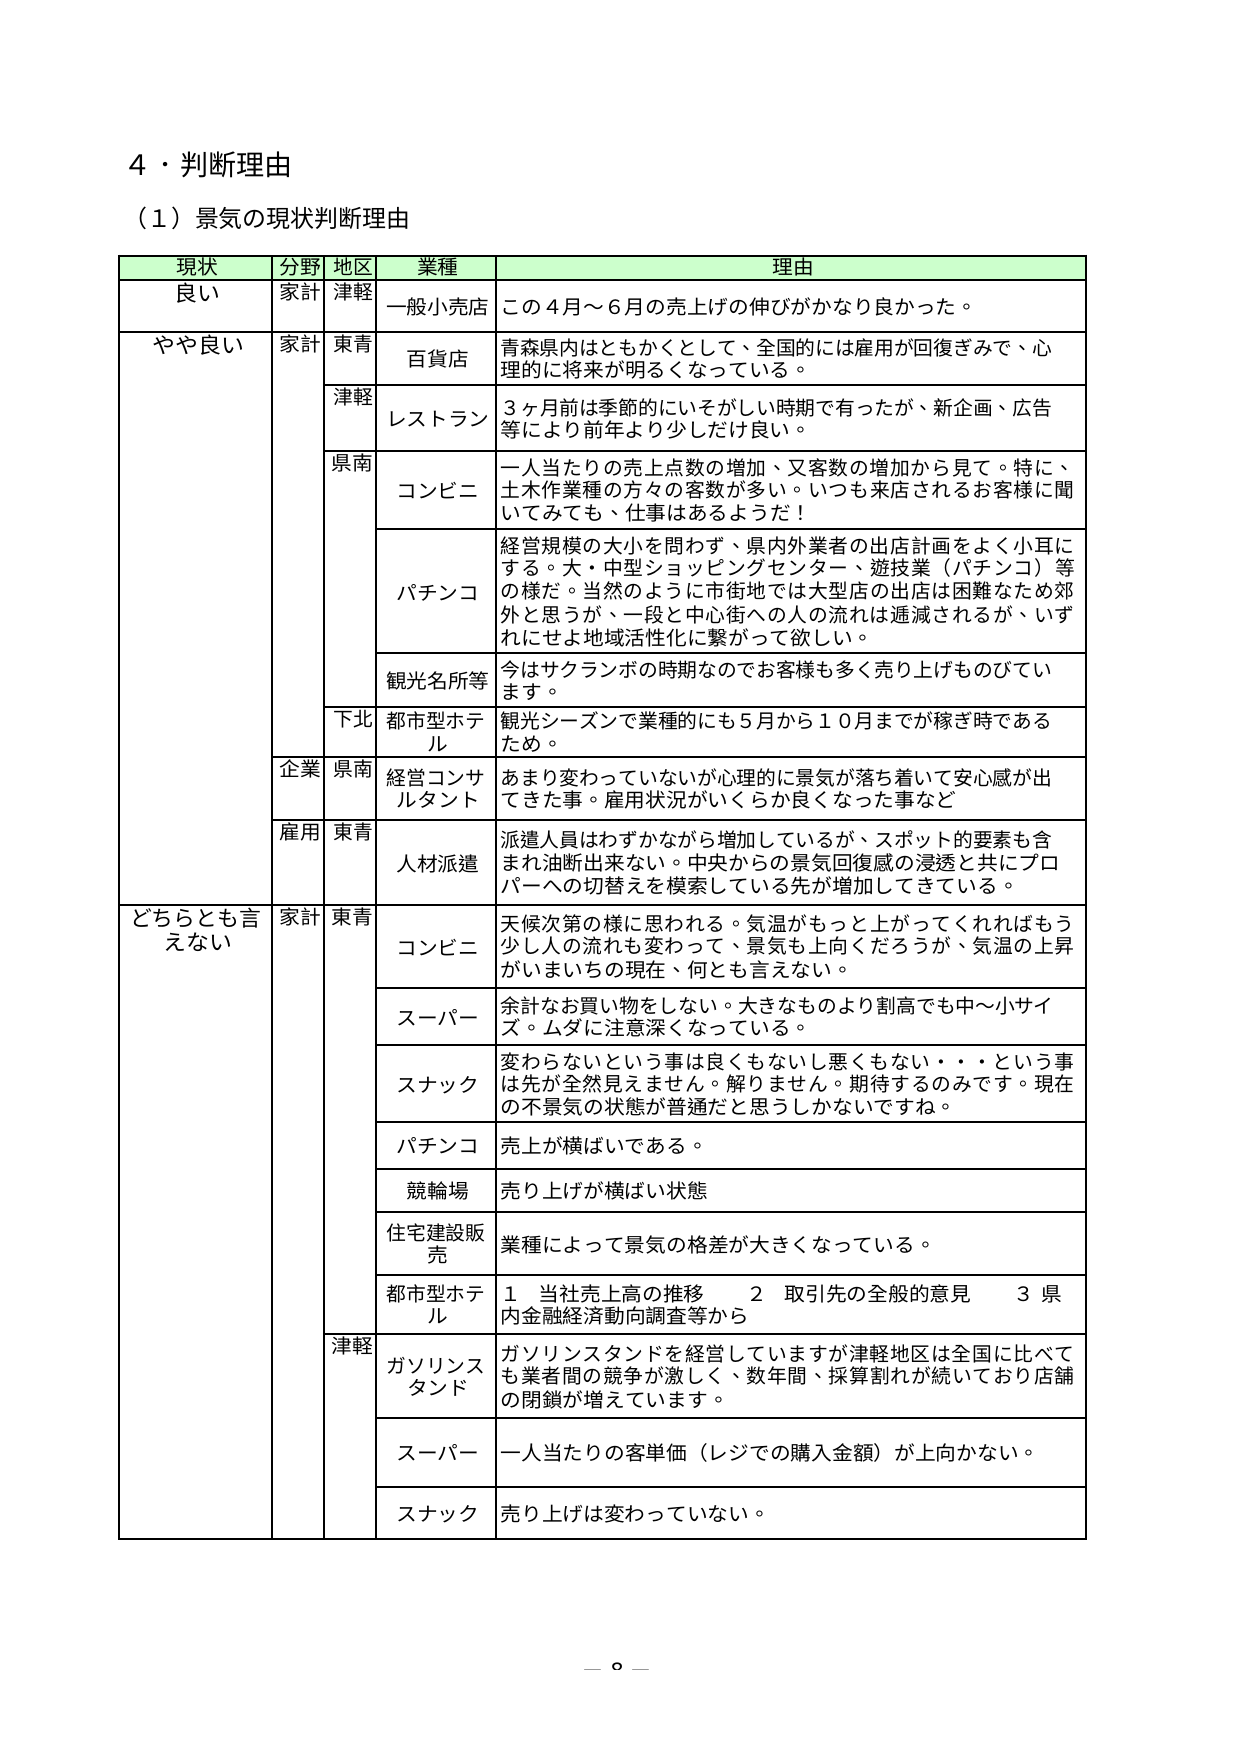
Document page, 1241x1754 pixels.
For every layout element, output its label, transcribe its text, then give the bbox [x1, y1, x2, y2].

table_cell 売上が横ばいである。 [497, 1123, 1085, 1167]
table_cell 観光名所等 [377, 654, 495, 706]
table_cell 人材派遣 [377, 821, 495, 904]
table_cell レストラン [377, 386, 495, 450]
table_cell 経営コンサルタント [377, 758, 495, 819]
table_cell 津軽 [325, 281, 375, 331]
table_cell 今はサクランボの時期なのでお客様も多く売り上げものびてい ます。 [497, 654, 1085, 706]
table_cell 売り上げは変わっていない。 [497, 1488, 1085, 1537]
table_cell パチンコ [377, 1123, 495, 1167]
table_cell スナック [377, 1046, 495, 1121]
table_cell あまり変わっていないが心理的に景気が落ち着いて安心感が出 てきた事。雇用状況がいくらか良くなった事など [497, 758, 1085, 819]
table_cell 都市型ホテル [377, 708, 495, 756]
table_cell パチンコ [377, 530, 495, 652]
table_cell ガソリンスタンドを経営していますが津軽地区は全国に比べて も業者間の競争が激しく、数年間、採算割れが続いており店舗 の閉鎖が増えています。 [497, 1335, 1085, 1417]
table_cell やや良い [120, 333, 271, 904]
table_cell 雇用 [273, 821, 323, 904]
table_cell どちらとも言えない [120, 906, 271, 1537]
table_cell 業種によって景気の格差が大きくなっている。 [497, 1213, 1085, 1274]
table_cell 県南 [325, 758, 375, 819]
table_cell 変わらないという事は良くもないし悪くもない・・・という事 は先が全然見えません。解りません。期待するのみです。現在 の不景気の状態が普通だと思うしかないですね。 [497, 1046, 1085, 1121]
table_cell 良い [120, 281, 271, 331]
table_cell 一人当たりの売上点数の増加、又客数の増加から見て。特に、 土木作業種の方々の客数が多い。いつも来店されるお客様に聞 いてみても、仕事はあるようだ！ [497, 452, 1085, 528]
table_cell 一般小売店 [377, 281, 495, 331]
text （１）景気の現状判断理由 [123, 202, 1136, 234]
table_cell 観光シーズンで業種的にも５月から１０月までが稼ぎ時である ため。 [497, 708, 1085, 756]
table_cell 都市型ホテル [377, 1276, 495, 1333]
table_cell この４月～６月の売上げの伸びがかなり良かった。 [497, 281, 1085, 331]
table_cell 青森県内はともかくとして、全国的には雇用が回復ぎみで、心 理的に将来が明るくなっている。 [497, 333, 1085, 384]
table_cell 余計なお買い物をしない。大きなものより割高でも中～小サイ ズ。ムダに注意深くなっている。 [497, 989, 1085, 1044]
table_cell 経営規模の大小を問わず、県内外業者の出店計画をよく小耳に する。大・中型ショッピングセンター、遊技業（パチンコ）等 の様だ。当然のように市街地では大型店の出店は困難なため郊 外と思うが、一段と中心街への人の流れは逓減されるが、いず れにせよ地域活性化に繋がって欲しい。 [497, 530, 1085, 652]
table_header 現状 [120, 257, 271, 279]
text ４．判断理由 [123, 145, 1136, 184]
table_cell １ 当社売上高の推移 ２ 取引先の全般的意見 ３ 県内金融経済動向調査等から [497, 1276, 1085, 1333]
table_header 分野 [273, 257, 323, 279]
table_cell 県南 [325, 452, 375, 706]
table_header 業種 [377, 257, 495, 279]
table_header 理由 [497, 257, 1085, 279]
table_cell 東青 [325, 906, 375, 1333]
table_cell 下北 [325, 708, 375, 756]
table_cell ガソリンスタンド [377, 1335, 495, 1417]
table_cell 売り上げが横ばい状態 [497, 1170, 1085, 1211]
table_cell 東青 [325, 333, 375, 384]
table_cell 家計 [273, 906, 323, 1537]
table_cell 津軽 [325, 386, 375, 450]
table_cell 津軽 [325, 1335, 375, 1537]
table_cell コンビニ [377, 906, 495, 987]
table_header 地区 [325, 257, 375, 279]
table_cell コンビニ [377, 452, 495, 528]
table_cell 企業 [273, 758, 323, 819]
table_cell 家計 [273, 333, 323, 756]
table_cell 競輪場 [377, 1170, 495, 1211]
table_cell スーパー [377, 989, 495, 1044]
table_cell 住宅建設販売 [377, 1213, 495, 1274]
table_cell スーパー [377, 1419, 495, 1486]
table_cell 派遣人員はわずかながら増加しているが、スポット的要素も含 まれ油断出来ない。中央からの景気回復感の浸透と共にプロパーへの切替えを模索している先が増加してきている。 [497, 821, 1085, 904]
table_cell スナック [377, 1488, 495, 1537]
table_cell 東青 [325, 821, 375, 904]
table_cell 百貨店 [377, 333, 495, 384]
table_cell 家計 [273, 281, 323, 331]
table_cell 一人当たりの客単価（レジでの購入金額）が上向かない。 [497, 1419, 1085, 1486]
table_cell ３ヶ月前は季節的にいそがしい時期で有ったが、新企画、広告 等により前年より少しだけ良い。 [497, 386, 1085, 450]
table_cell 天候次第の様に思われる。気温がもっと上がってくれればもう 少し人の流れも変わって、景気も上向くだろうが、気温の上昇 がいまいちの現在、何とも言えない。 [497, 906, 1085, 987]
